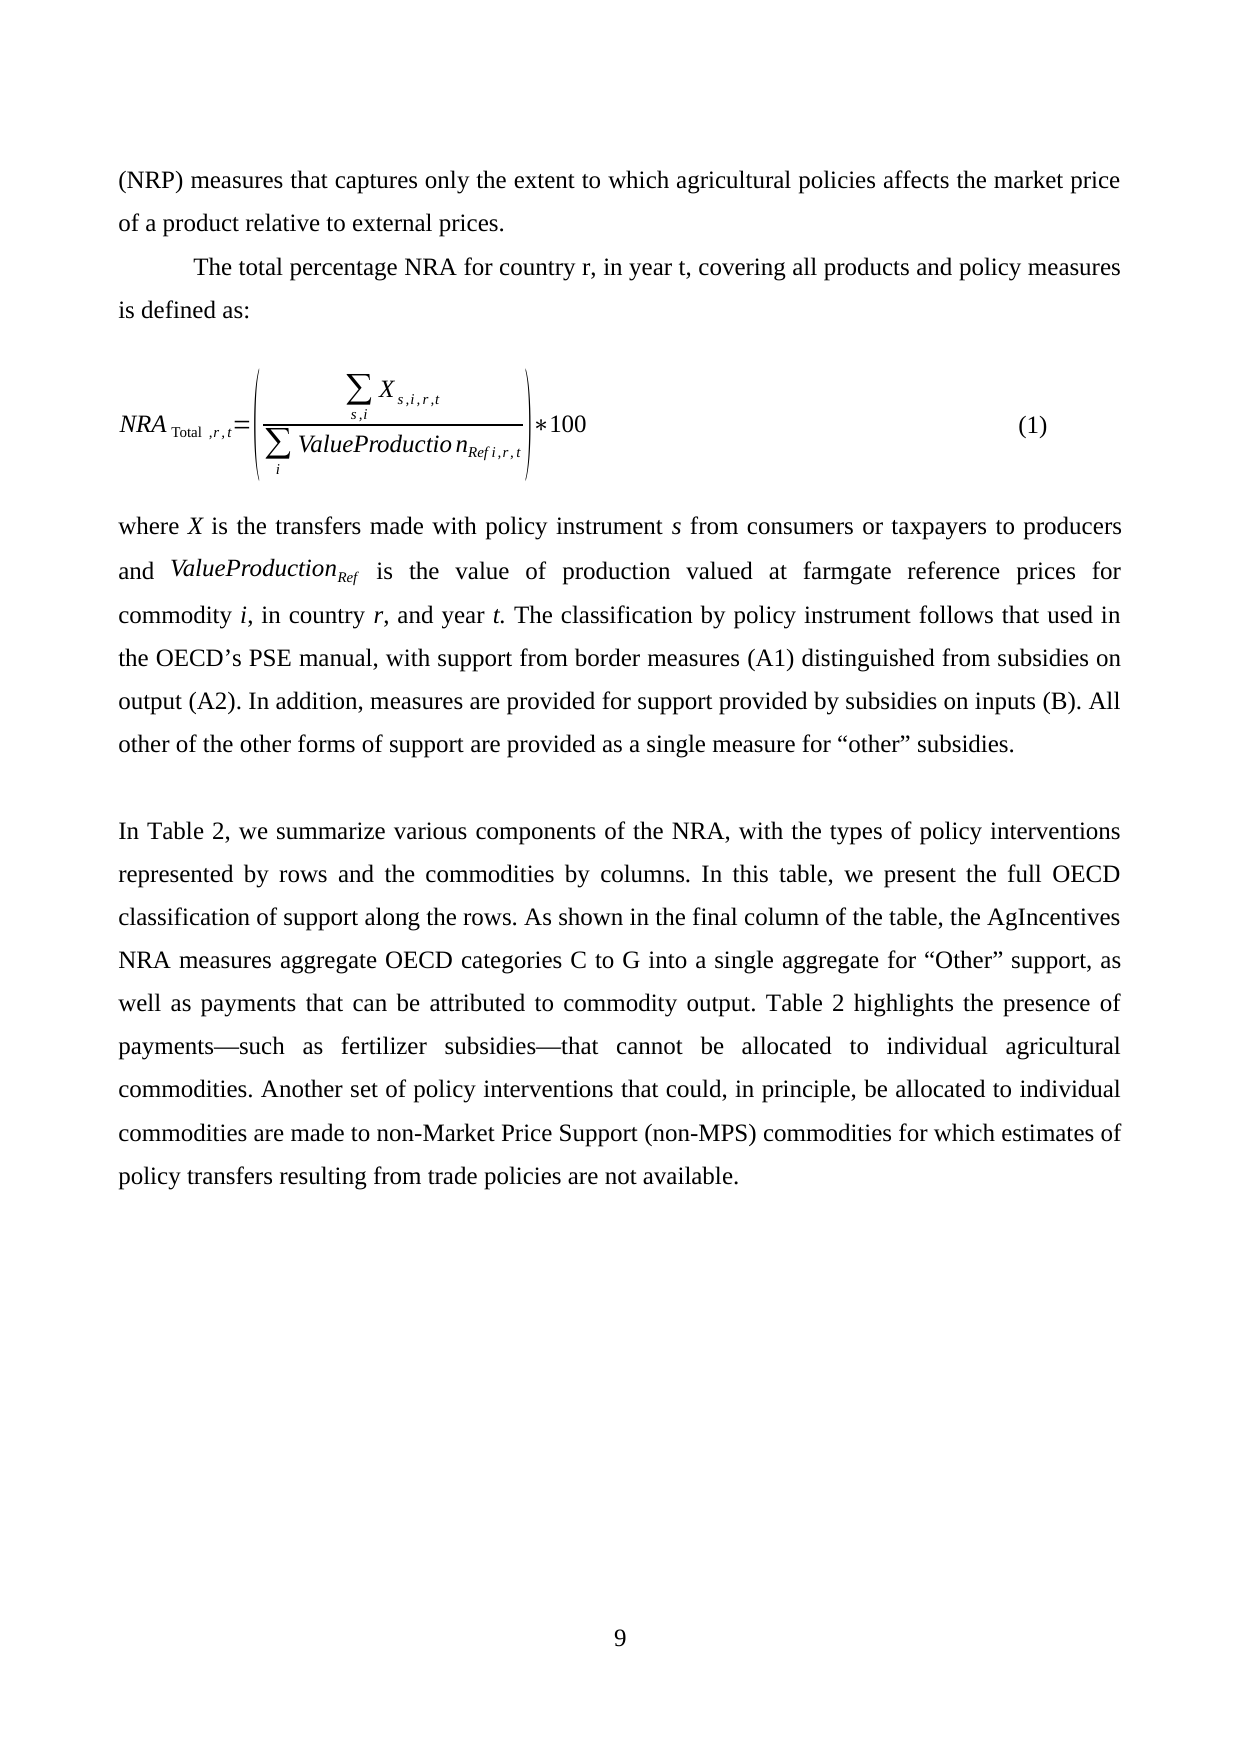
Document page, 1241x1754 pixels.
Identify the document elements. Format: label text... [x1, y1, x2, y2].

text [118, 165, 1122, 237]
text The total percentage NRA for country r, in year t, covering all products and policy measures is defined as: [118, 252, 1122, 323]
text where X is the transfers made with policy instrument s from consumers or taxpayers to producers and is the value of production valued at farmgate reference prices for commodity i, in country r, and year t. The classification by policy instrument follows that used in the OECD’s PSE manual, with support from border measures (A1) distinguished from subsidies on output (A2). In addition, measures are provided for support provided by subsidies on inputs (B). All other of the other forms of support are provided as a single measure for “other” subsidies. [118, 511, 1122, 758]
text In Table 2, we summarize various components of the NRA, with the types of policy interventions represented by rows and the commodities by columns. In this table, we present the full OECD classification of support along the rows. As shown in the final column of the table, the AgIncentives NRA measures aggregate OECD categories C to G into a single aggregate for “Other” support, as well as payments that can be attributed to commodity output. Table 2 highlights the presence of payments—such as fertilizer subsidies—that cannot be allocated to individual agricultural commodities. Another set of policy interventions that could, in principle, be allocated to individual commodities are made to non-Market Price Support (non-MPS) commodities for which estimates of policy transfers resulting from trade policies are not available. [118, 816, 1122, 1189]
text (1) [118, 367, 1122, 483]
